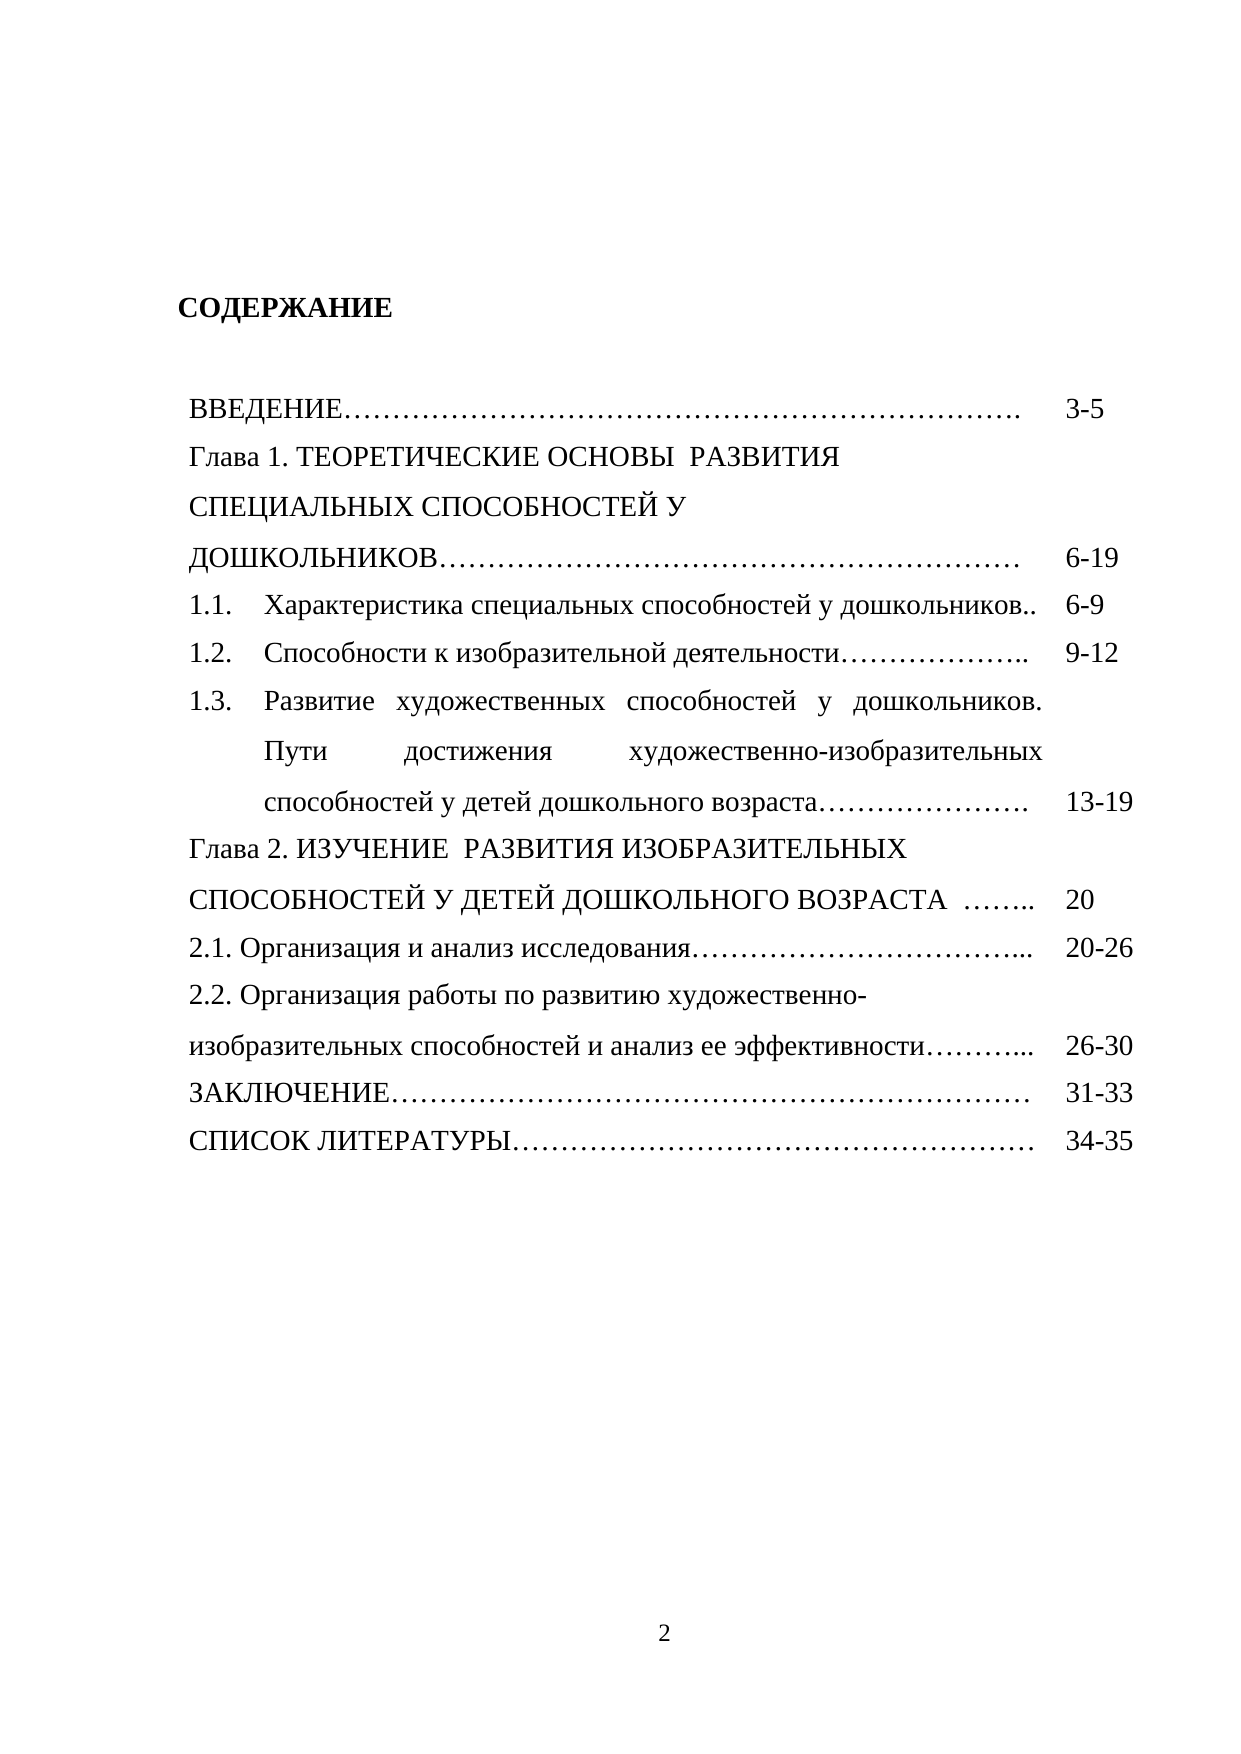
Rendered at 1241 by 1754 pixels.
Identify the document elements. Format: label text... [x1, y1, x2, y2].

table_cell 9-12 [1054, 635, 1152, 683]
table_cell 2.2. Организация работы по развитию художественно-изобразительных способностей и анализ ее эффективности………... [177, 978, 1054, 1076]
table_header 3-5 [1054, 391, 1152, 439]
table_cell ЗАКЛЮЧЕНИЕ………………………………………………………… [177, 1076, 1054, 1123]
table_cell 20-26 [1054, 930, 1152, 977]
table_cell 6-9 [1054, 588, 1152, 635]
table_cell 2.1. Организация и анализ исследования……………………………... [177, 930, 1054, 977]
text СОДЕРЖАНИЕ [177, 291, 1152, 324]
table_cell Глава 2. ИЗУЧЕНИЕ РАЗВИТИЯ ИЗОБРАЗИТЕЛЬНЫХ СПОСОБНОСТЕЙ У ДЕТЕЙ ДОШКОЛЬНОГО ВОЗРАСТА …….. [177, 832, 1054, 930]
table_cell Развитие художественных способностей у дошкольников. Пути достижения художественно-изобразительных способностей у детей дошкольного возраста…………………. [177, 683, 1054, 832]
table_cell 13-19 [1054, 683, 1152, 832]
table_cell 26-30 [1054, 978, 1152, 1076]
table_cell 34-35 [1054, 1124, 1152, 1171]
table_cell 20 [1054, 832, 1152, 930]
table_cell Глава 1. ТЕОРЕТИЧЕСКИЕ ОСНОВЫ РАЗВИТИЯ СПЕЦИАЛЬНЫХ СПОСОБНОСТЕЙ У ДОШКОЛЬНИКОВ…………………………………………………… [177, 439, 1054, 587]
table_cell Способности к изобразительной деятельности……………….. [177, 635, 1054, 683]
table_cell 31-33 [1054, 1076, 1152, 1123]
table_cell СПИСОК ЛИТЕРАТУРЫ……………………………………………… [177, 1124, 1054, 1171]
table_header ВВЕДЕНИЕ……………………………………………………………. [177, 391, 1054, 439]
table_cell Характеристика специальных способностей у дошкольников.. [177, 588, 1054, 635]
table_cell 6-19 [1054, 439, 1152, 587]
